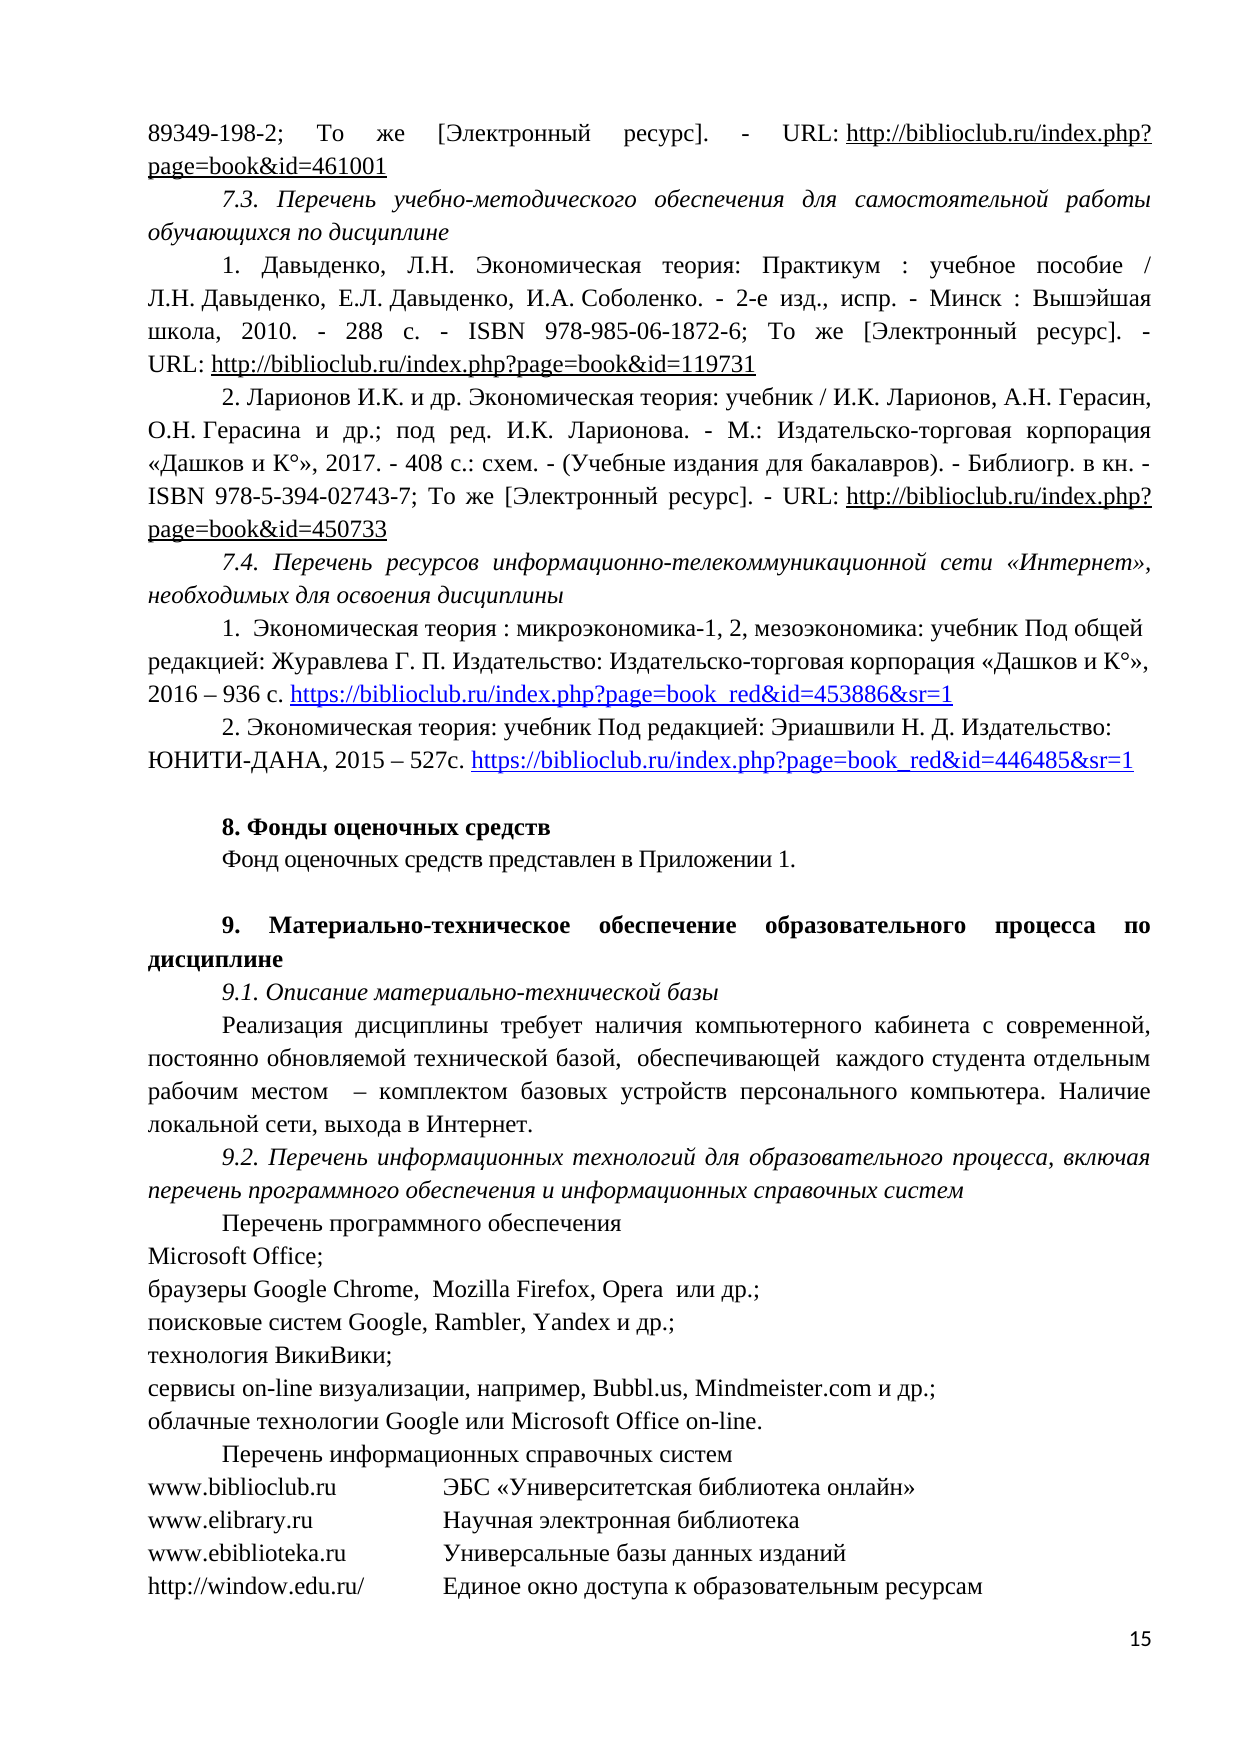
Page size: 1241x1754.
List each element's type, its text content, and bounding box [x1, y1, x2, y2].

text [148, 118, 1152, 180]
text браузеры Google Chrome, Mozilla Firefox, Opera или др.; [148, 1274, 1152, 1303]
text 2. Ларионов И.К. и др. Экономическая теория: учебник / И.К. Ларионов, А.Н. Герасин, О.Н. Герасина и др.; под ред. И.К. Ларионова. - М.: Издательско-торговая корпорация «Дашков и К°», 2017. - 408 с.: схем. - (Учебные издания для бакалавров). - Библиогр. в кн. - ISBN 978-5-394-02743-7; То же [Электронный ресурс]. - URL: http://biblioclub.ru/index.php?page=book&id=450733 [148, 382, 1152, 543]
text 9.1. Описание материально-технической базы [148, 977, 1152, 1005]
text Microsoft Office; [148, 1241, 1152, 1269]
text http://window.edu.ru/ Единое окно доступа к образовательным ресурсам [148, 1571, 1152, 1600]
text 9. Материально-техническое обеспечение образовательного процесса по дисциплине [148, 911, 1152, 972]
text облачные технологии Google или Microsoft Office on-line. [148, 1406, 1152, 1435]
text www.ebiblioteka.ru Универсальные базы данных изданий [148, 1538, 1152, 1567]
text www.biblioclub.ru ЭБС «Университетская библиотека онлайн» [148, 1472, 1152, 1501]
text Перечень информационных справочных систем [148, 1439, 1152, 1468]
text 8. Фонды оценочных средств [148, 812, 1152, 840]
text 7.3. Перечень учебно-методического обеспечения для самостоятельной работы обучающихся по дисциплине [148, 184, 1152, 246]
text Перечень программного обеспечения [148, 1208, 1152, 1237]
text Фонд оценочных средств представлен в Приложении 1. [148, 844, 1152, 873]
text 9.2. Перечень информационных технологий для образовательного процесса, включая перечень программного обеспечения и информационных справочных систем [148, 1142, 1152, 1203]
text 2. Экономическая теория: учебник Под редакцией: Эриашвили Н. Д. Издательство: ЮНИТИ-ДАНА, 2015 – 527с. https://biblioclub.ru/index.php?page=book_red&id=446485&sr=1 [148, 712, 1152, 774]
text Реализация дисциплины требует наличия компьютерного кабинета с современной, постоянно обновляемой технической базой, обеспечивающей каждого студента отдельным рабочим местом – комплектом базовых устройств персонального компьютера. Наличие локальной сети, выхода в Интернет. [148, 1010, 1152, 1137]
text поисковые систем Google, Rambler, Yandex и др.; [148, 1307, 1152, 1336]
text 1. Давыденко, Л.Н. Экономическая теория: Практикум : учебное пособие / Л.Н. Давыденко, Е.Л. Давыденко, И.А. Соболенко. - 2-е изд., испр. - Минск : Вышэйшая школа, 2010. - 288 с. - ISBN 978-985-06-1872-6; То же [Электронный ресурс]. - URL: http://biblioclub.ru/index.php?page=book&id=119731 [148, 250, 1152, 378]
text 1. Экономическая теория : микроэкономика-1, 2, мезоэкономика: учебник Под общей редакцией: Журавлева Г. П. Издательство: Издательско-торговая корпорация «Дашков и К°», 2016 – 936 с. https://biblioclub.ru/index.php?page=book_red&id=453886&sr=1 [148, 613, 1152, 708]
text 7.4. Перечень ресурсов информационно-телекоммуникационной сети «Интернет», необходимых для освоения дисциплины [148, 547, 1152, 609]
text сервисы on-line визуализации, например, Bubbl.us, Mindmeister.com и др.; [148, 1373, 1152, 1402]
text www.elibrary.ru Научная электронная библиотека [148, 1505, 1152, 1534]
text технология ВикиВики; [148, 1340, 1152, 1369]
